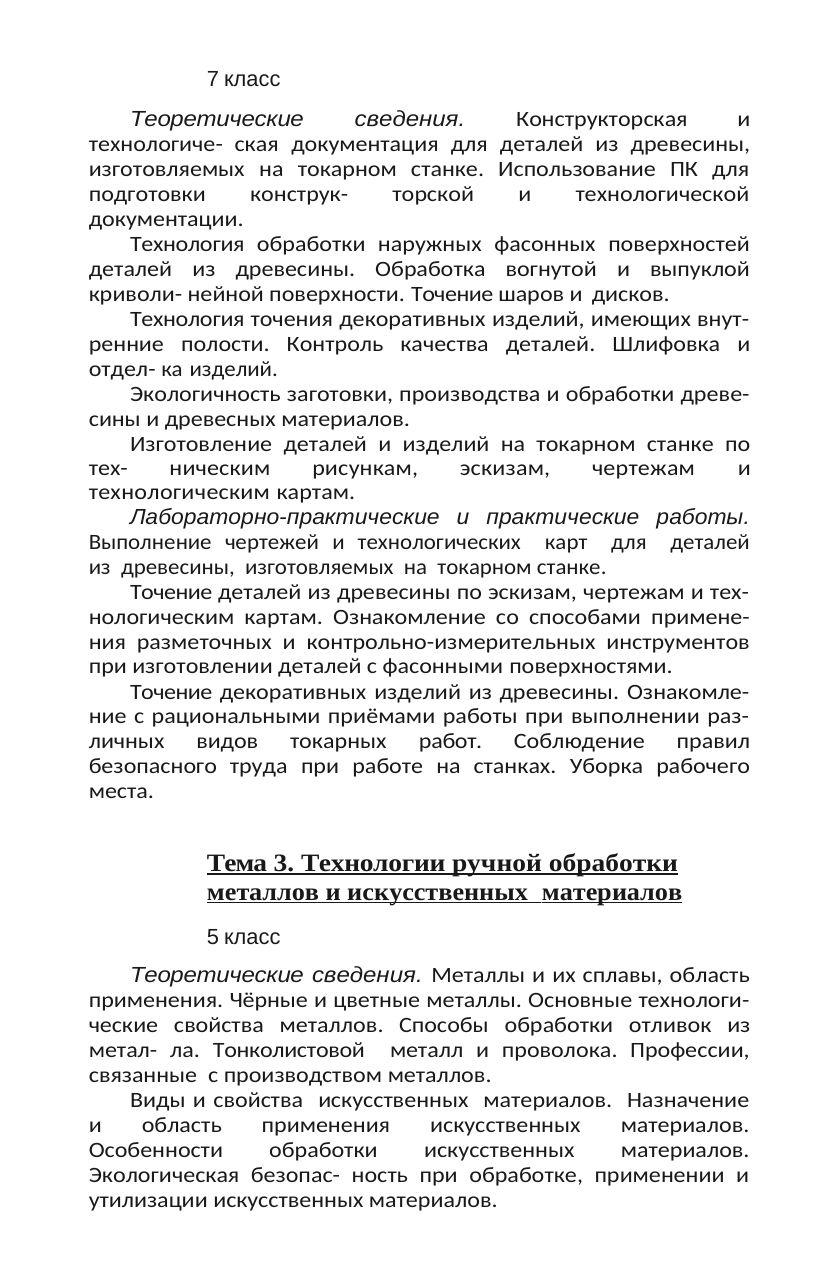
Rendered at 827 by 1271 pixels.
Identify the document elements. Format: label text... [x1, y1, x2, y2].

text Виды и свойства искусственных материалов. Назначение и область применения искусственных материалов. Особенности обработки искусственных материалов. Экологическая безопас- ность при обработке, применении и утилизации искусственных материалов. [88, 1087, 750, 1212]
text Точение декоративных изделий из древесины. Ознакомле- ние с рациональными приёмами работы при выполнении раз- личных видов токарных работ. Соблюдение правил безопасного труда при работе на станках. Уборка рабочего места. [88, 679, 750, 804]
subtitle Тема 3. Технологии ручной обработки металлов и искусственных материалов [207, 848, 684, 906]
list класс [207, 66, 762, 91]
text Экологичность заготовки, производства и обработки древе- сины и древесных материалов. [88, 381, 750, 431]
text Теоретические сведения. Конструкторская и технологиче- ская документация для деталей из древесины, изготовляемых на токарном станке. Использование ПК для подготовки конструк- торской и технологической документации. [88, 106, 750, 231]
list класс [207, 924, 762, 949]
text Лабораторно-практические и практические работы. Выполнение чертежей и технологических карт для деталей из древесины, изготовляемых на токарном станке. [88, 505, 751, 580]
text Изготовление деталей и изделий на токарном станке по тех- ническим рисункам, эскизам, чертежам и технологическим картам. [88, 432, 751, 505]
text Точение деталей из древесины по эскизам, чертежам и тех- нологическим картам. Ознакомление со способами примене- ния разметочных и контрольно-измерительных инструментов при изготовлении деталей с фасонными поверхностями. [88, 580, 751, 679]
text Теоретические сведения. Металлы и их сплавы, область применения. Чёрные и цветные металлы. Основные технологи- ческие свойства металлов. Способы обработки отливок из метал- ла. Тонколистовой металл и проволока. Профессии, связанные с производством металлов. [88, 962, 750, 1087]
text Технология точения декоративных изделий, имеющих внут- ренние полости. Контроль качества деталей. Шлифовка и отдел- ка изделий. [88, 306, 750, 381]
text Технология обработки наружных фасонных поверхностей деталей из древесины. Обработка вогнутой и выпуклой криволи- нейной поверхности. Точение шаров и дисков. [88, 231, 750, 306]
